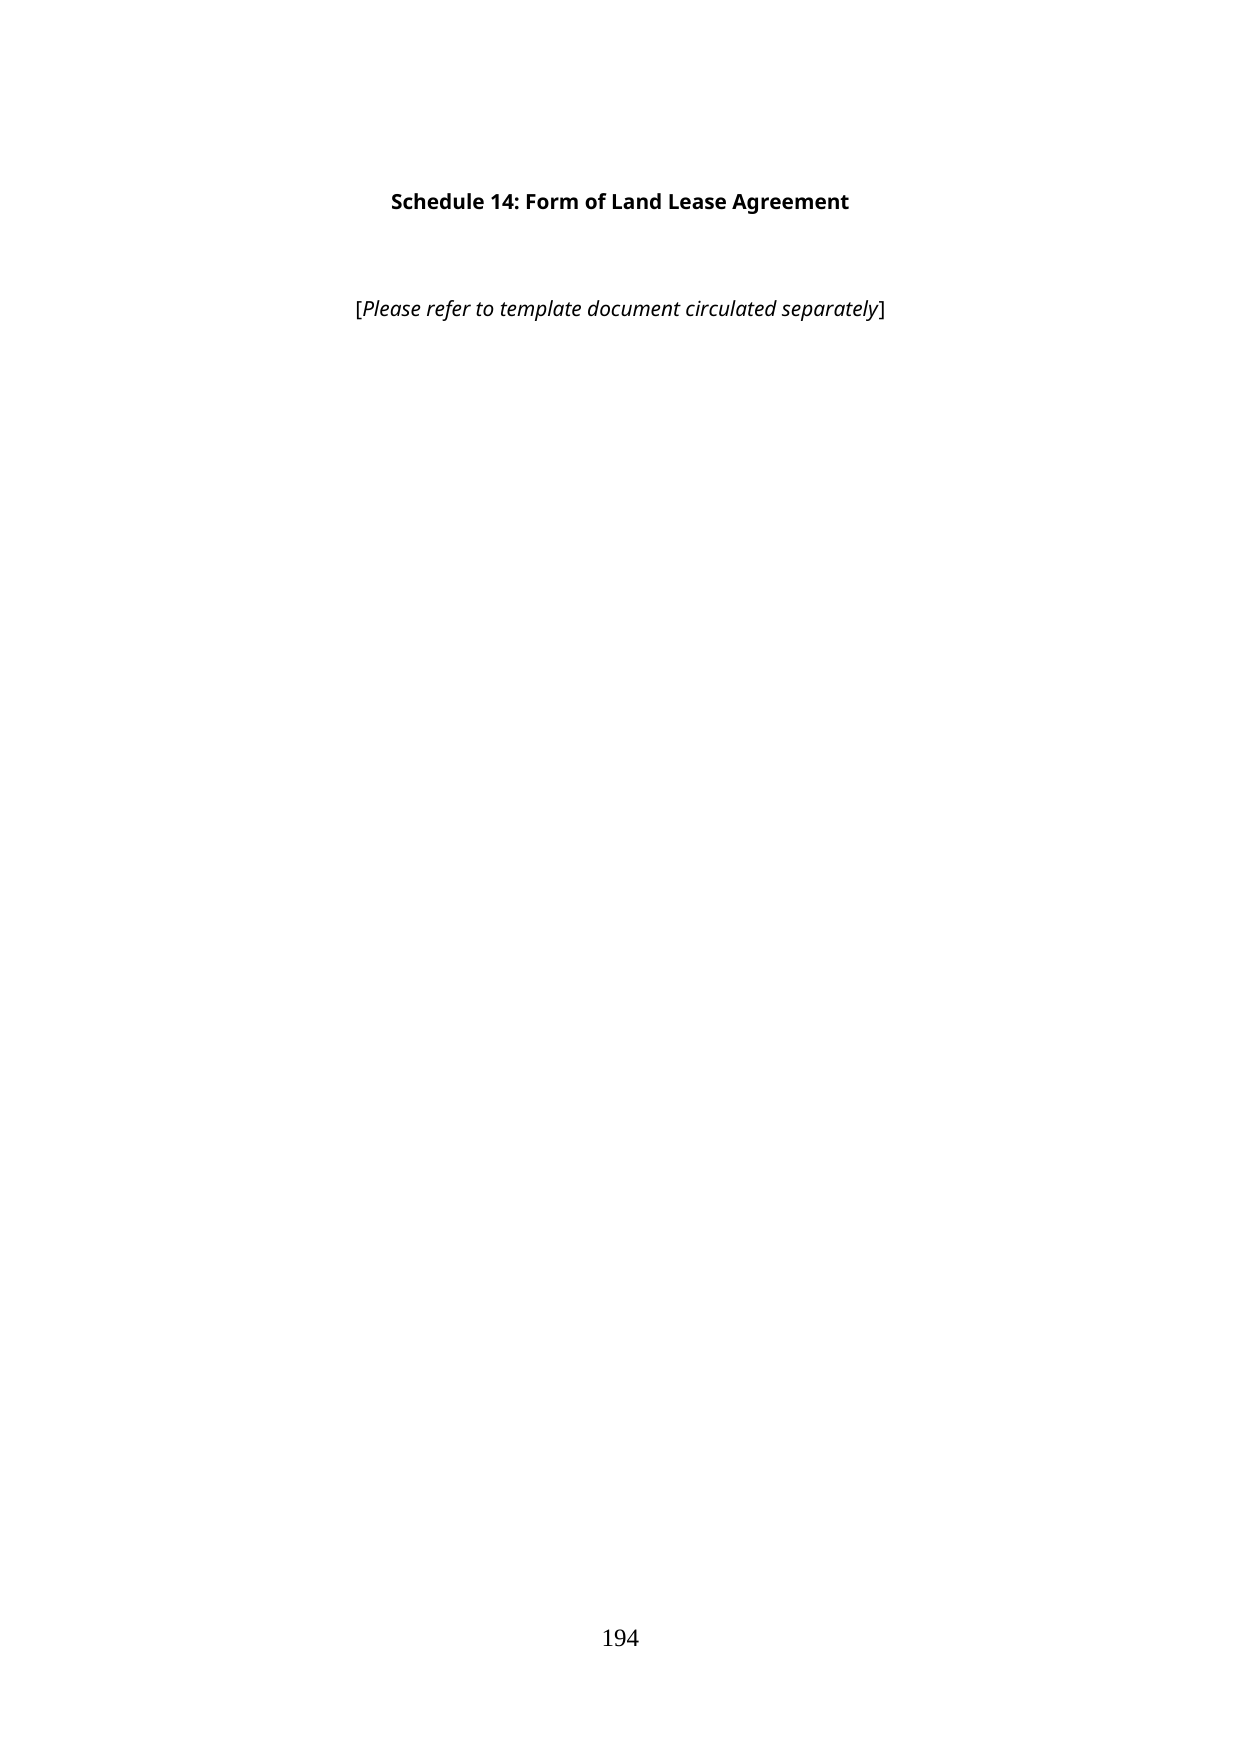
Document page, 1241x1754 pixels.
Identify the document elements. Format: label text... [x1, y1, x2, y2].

text : Form of Land Lease Agreement [187, 187, 1053, 216]
text [Please refer to template document circulated separately] [187, 294, 1053, 323]
